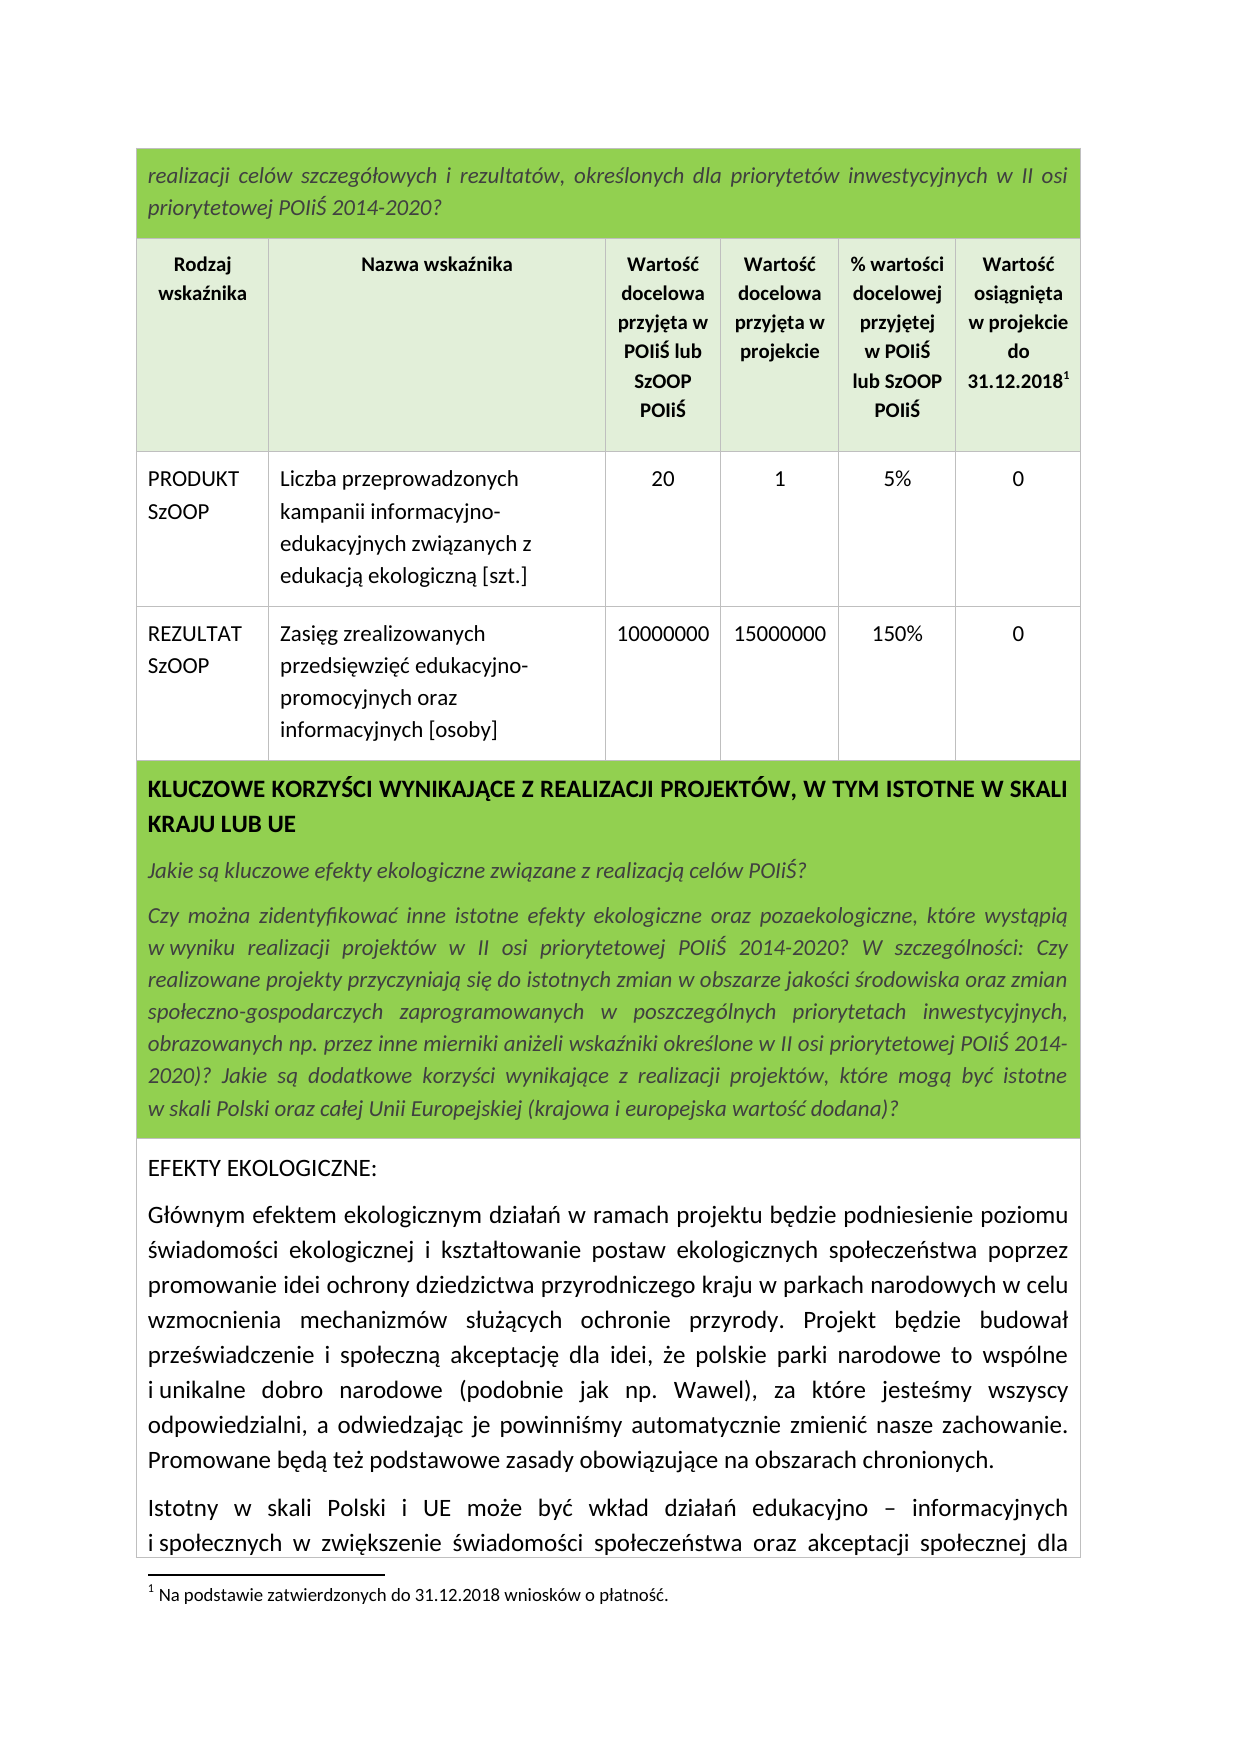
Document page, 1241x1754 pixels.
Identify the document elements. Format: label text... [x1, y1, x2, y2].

table_cell PRODUKT SzOOP [137, 452, 268, 606]
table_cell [137, 149, 1080, 238]
table_cell Wartość docelowa przyjęta w POIiŚ lub SzOOP POIiŚ [606, 239, 720, 451]
table_cell 0 [956, 452, 1080, 606]
table_cell 5% [839, 452, 955, 606]
table_cell 150% [839, 607, 955, 760]
table_cell Zasięg zrealizowanych przedsięwzięć edukacyjno-promocyjnych oraz informacyjnych [osoby] [269, 607, 605, 760]
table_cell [137, 1139, 1080, 1557]
table_cell Liczba przeprowadzonych kampanii informacyjno-edukacyjnych związanych z edukacją ekologiczną [szt.] [269, 452, 605, 606]
table_cell Nazwa wskaźnika [269, 239, 605, 451]
table_cell Rodzaj wskaźnika [137, 239, 268, 451]
table_cell 15000000 [721, 607, 838, 760]
table_cell Wartość osiągnięta w projekcie do 31.12.2018 [956, 239, 1080, 451]
table_cell Wartość docelowa przyjęta w projekcie [721, 239, 838, 451]
table_cell 20 [606, 452, 720, 606]
table_cell 0 [956, 607, 1080, 760]
table_cell 1 [721, 452, 838, 606]
table_cell 10000000 [606, 607, 720, 760]
table_cell KLUCZOWE KORZYŚCI WYNIKAJĄCE Z REALIZACJI PROJEKTÓW, W TYM ISTOTNE W SKALI KRAJU LUB UE Jakie są kluczowe efekty ekologiczne związane z realizacją celów POIiŚ? Czy można zidentyfikować inne istotne efekty ekologiczne oraz pozaekologiczne, które wystąpią w wyniku realizacji projektów w II osi priorytetowej POIiŚ 2014-2020? W szczególności: Czy realizowane projekty przyczyniają się do istotnych zmian w obszarze jakości środowiska oraz zmian społeczno-gospodarczych zaprogramowanych w poszczególnych priorytetach inwestycyjnych, obrazowanych np. przez inne mierniki aniżeli wskaźniki określone w II osi priorytetowej POIiŚ 2014-2020)? Jakie są dodatkowe korzyści wynikające z realizacji projektów, które mogą być istotne w skali Polski oraz całej Unii Europejskiej (krajowa i europejska wartość dodana)? [137, 761, 1080, 1138]
table_cell % wartości docelowej przyjętej w POIiŚ lub SzOOP POIiŚ [839, 239, 955, 451]
table_cell REZULTAT SzOOP [137, 607, 268, 760]
